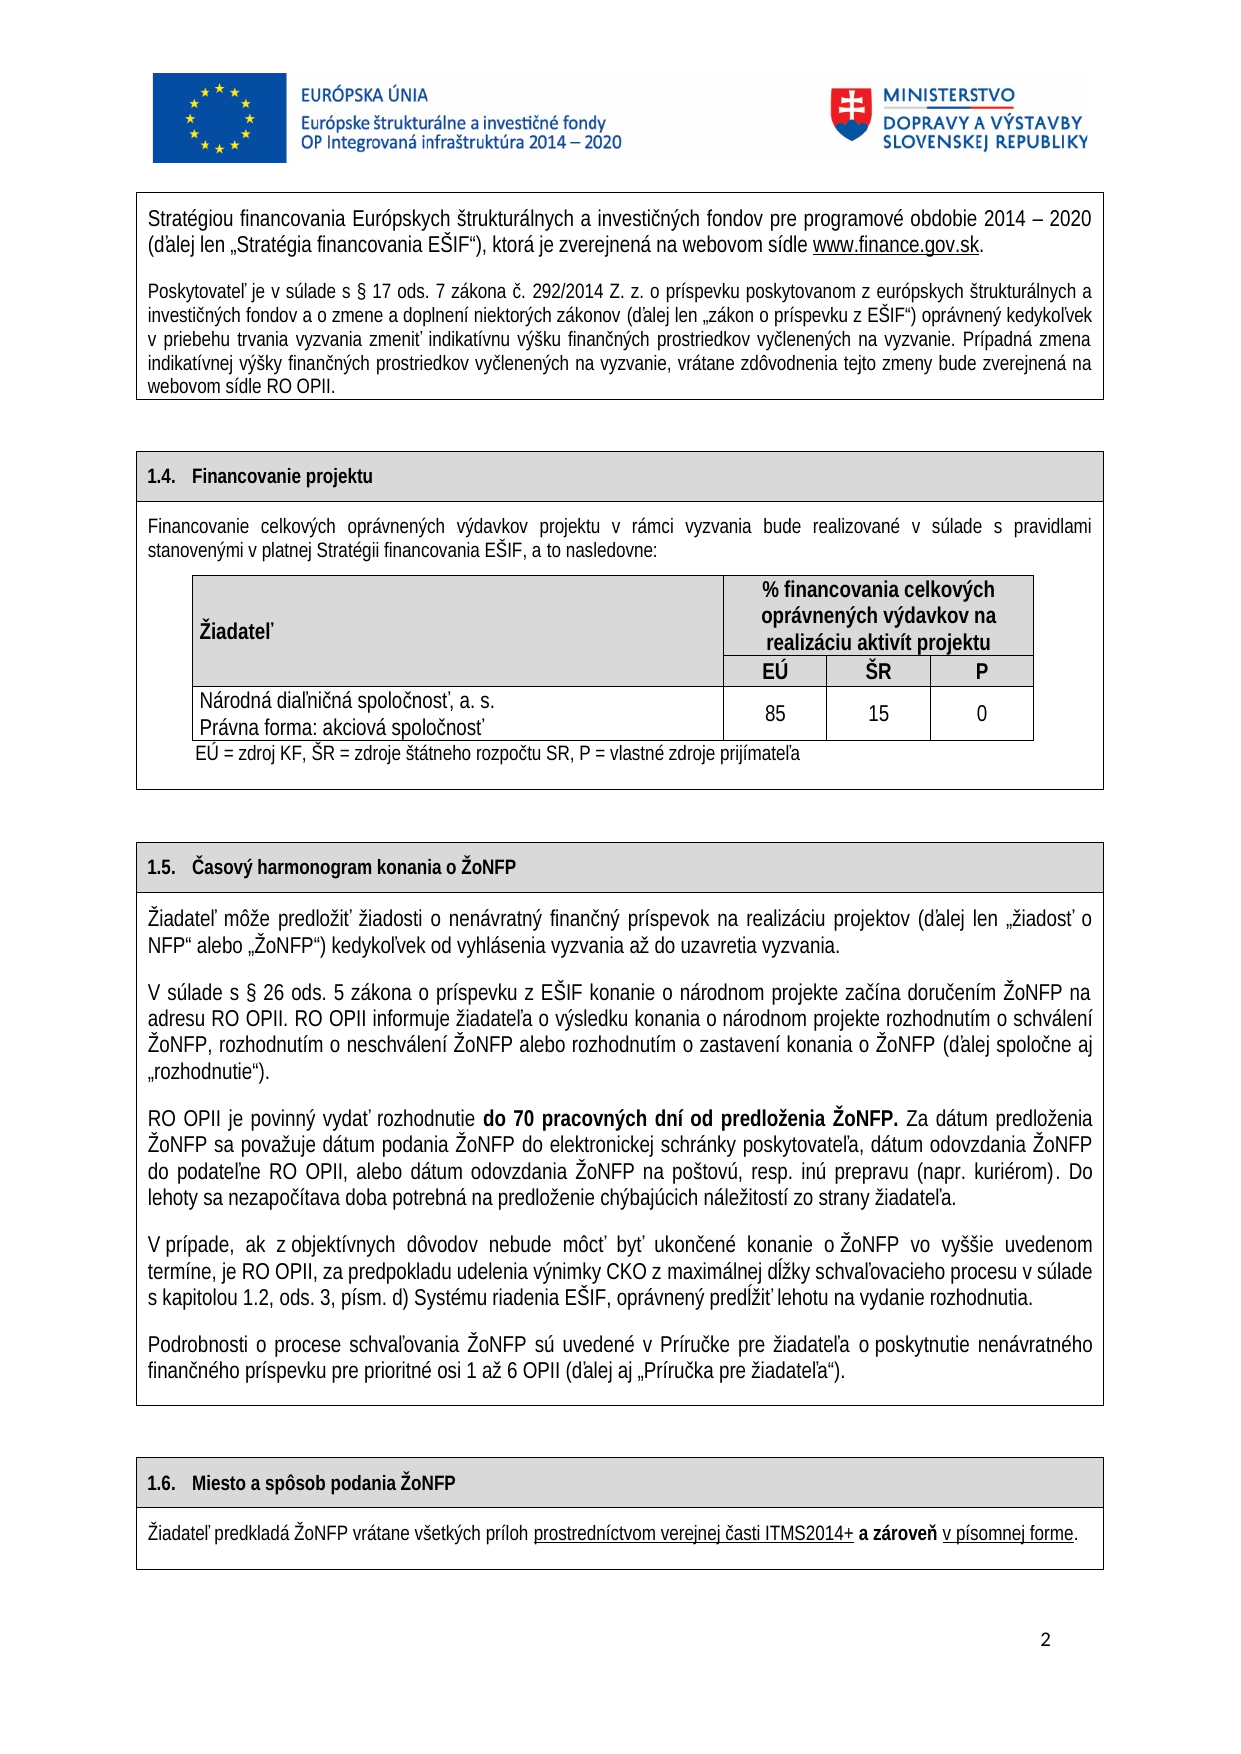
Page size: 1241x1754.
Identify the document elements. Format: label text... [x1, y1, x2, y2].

table_header Miesto a spôsob podania ŽoNFP [137, 1458, 1103, 1507]
table_header Financovanie projektu [137, 452, 1103, 501]
table_cell Žiadateľ môže predložiť žiadosti o nenávratný finančný príspevok na realizáciu projektov (ďalej len „žiadosť o NFP“ alebo „ŽoNFP“) kedykoľvek od vyhlásenia vyzvania až do uzavretia vyzvania. V súlade s § 26 ods. 5 zákona o príspevku z EŠIF konanie o národnom projekte začína doručením ŽoNFP na adresu RO OPII. RO OPII informuje žiadateľa o výsledku konania o národnom projekte rozhodnutím o schválení ŽoNFP, rozhodnutím o neschválení ŽoNFP alebo rozhodnutím o zastavení konania o ŽoNFP (ďalej spoločne aj „rozhodnutie“). RO OPII je povinný vydať rozhodnutie do 70 pracovných dní od predloženia ŽoNFP. Za dátum predloženia ŽoNFP sa považuje dátum podania ŽoNFP do elektronickej schránky poskytovateľa, dátum odovzdania ŽoNFP do podateľne RO OPII, alebo dátum odovzdania ŽoNFP na poštovú, resp. inú prepravu (napr. kuriérom). Do lehoty sa nezapočítava doba potrebná na predloženie chýbajúcich náležitostí zo strany žiadateľa. V prípade, ak z objektívnych dôvodov nebude môcť byť ukončené konanie o ŽoNFP vo vyššie uvedenom termíne, je RO OPII, za predpokladu udelenia výnimky CKO z maximálnej dĺžky schvaľovacieho procesu v súlade s kapitolou 1.2, ods. 3, písm. d) Systému riadenia EŠIF, oprávnený predĺžiť lehotu na vydanie rozhodnutia. Podrobnosti o procese schvaľovania ŽoNFP sú uvedené v Príručke pre žiadateľa o poskytnutie nenávratného finančného príspevku pre prioritné osi 1 až 6 OPII (ďalej aj „Príručka pre žiadateľa“). [137, 893, 1103, 1405]
table_cell Financovanie celkových oprávnených výdavkov projektu v rámci vyzvania bude realizované v súlade s pravidlami stanovenými v platnej Stratégii financovania EŠIF, a to nasledovne: EÚ = zdroj KF, ŠR = zdroje štátneho rozpočtu SR, P = vlastné zdroje prijímateľa [137, 502, 1103, 789]
picture [152, 73, 1088, 163]
table_header Časový harmonogram konania o ŽoNFP [137, 843, 1103, 892]
